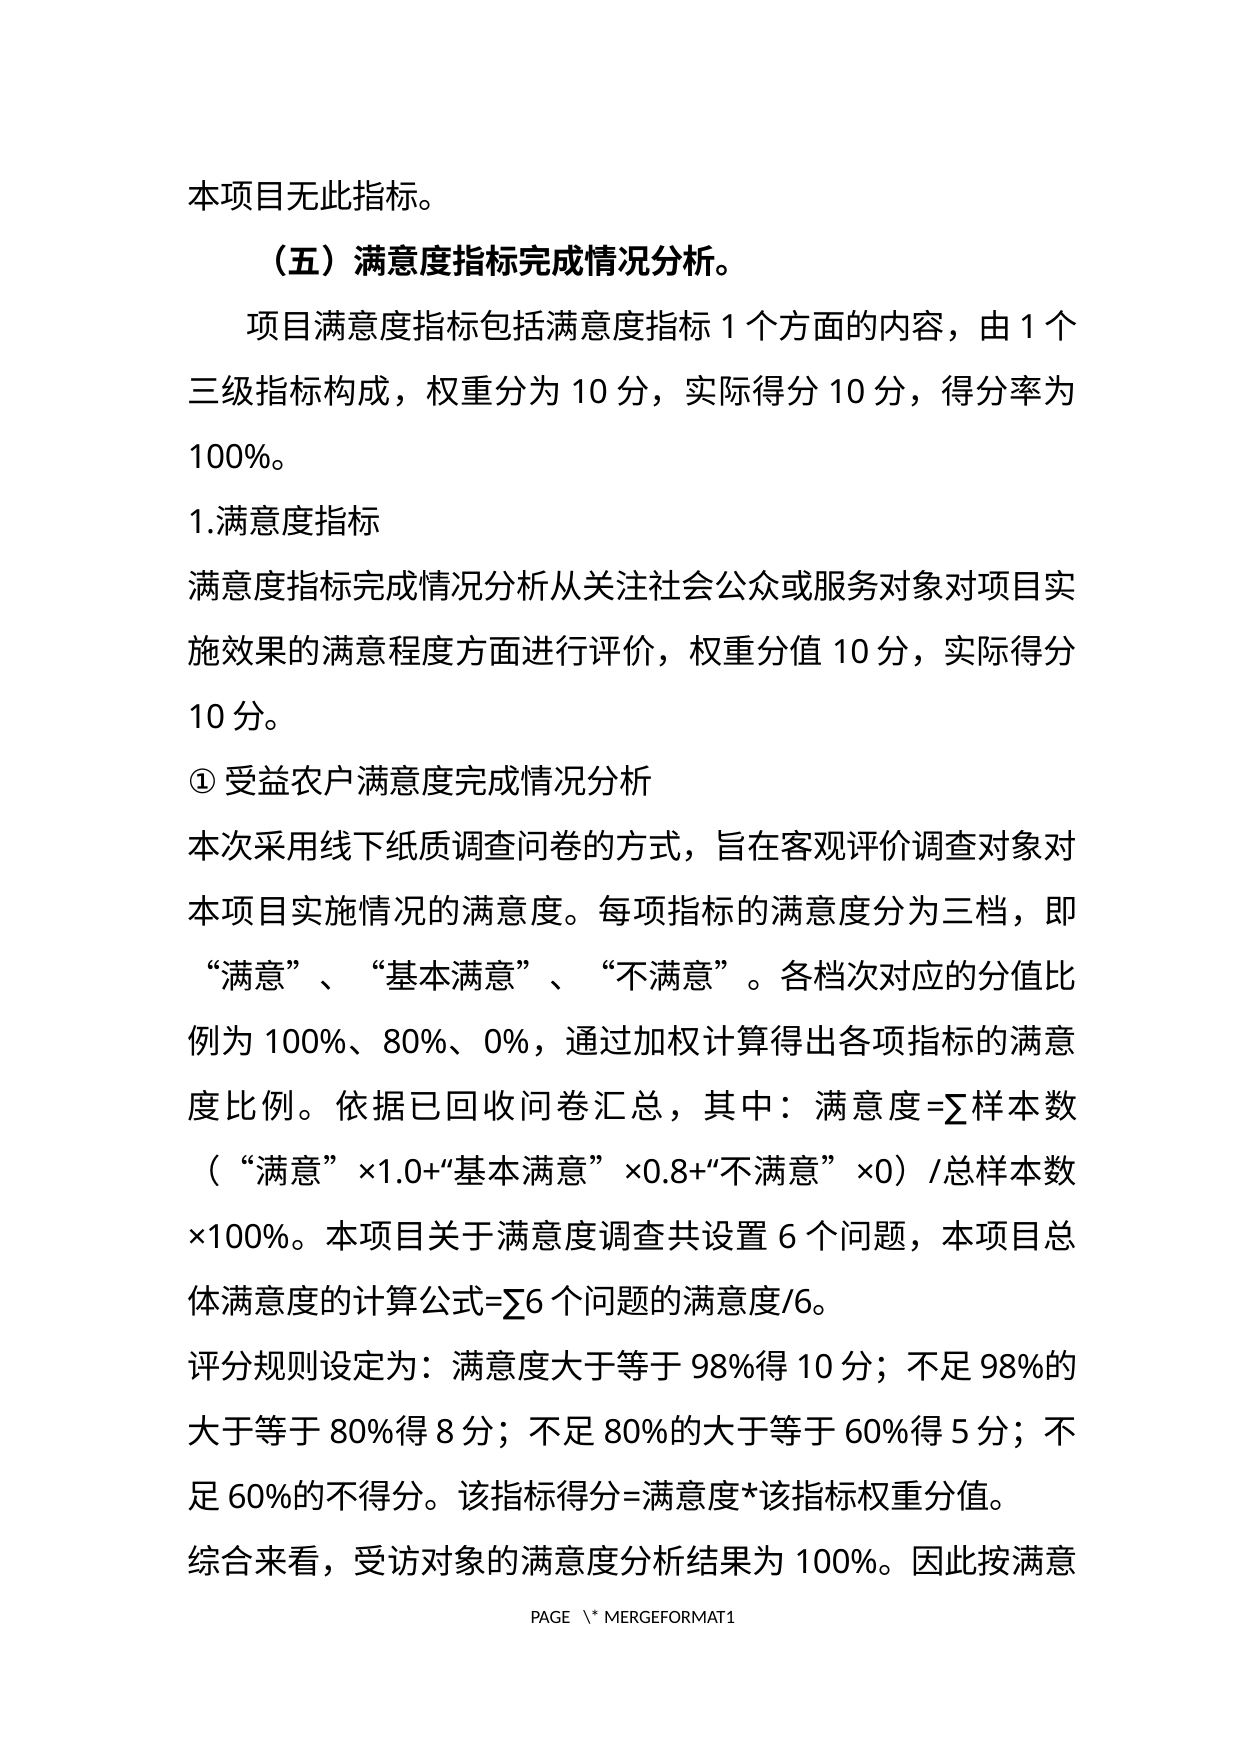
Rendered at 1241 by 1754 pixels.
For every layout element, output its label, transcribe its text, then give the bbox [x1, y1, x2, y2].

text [187, 162, 1078, 227]
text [187, 292, 1078, 1592]
text （五）满意度指标完成情况分析。 [187, 227, 1078, 292]
